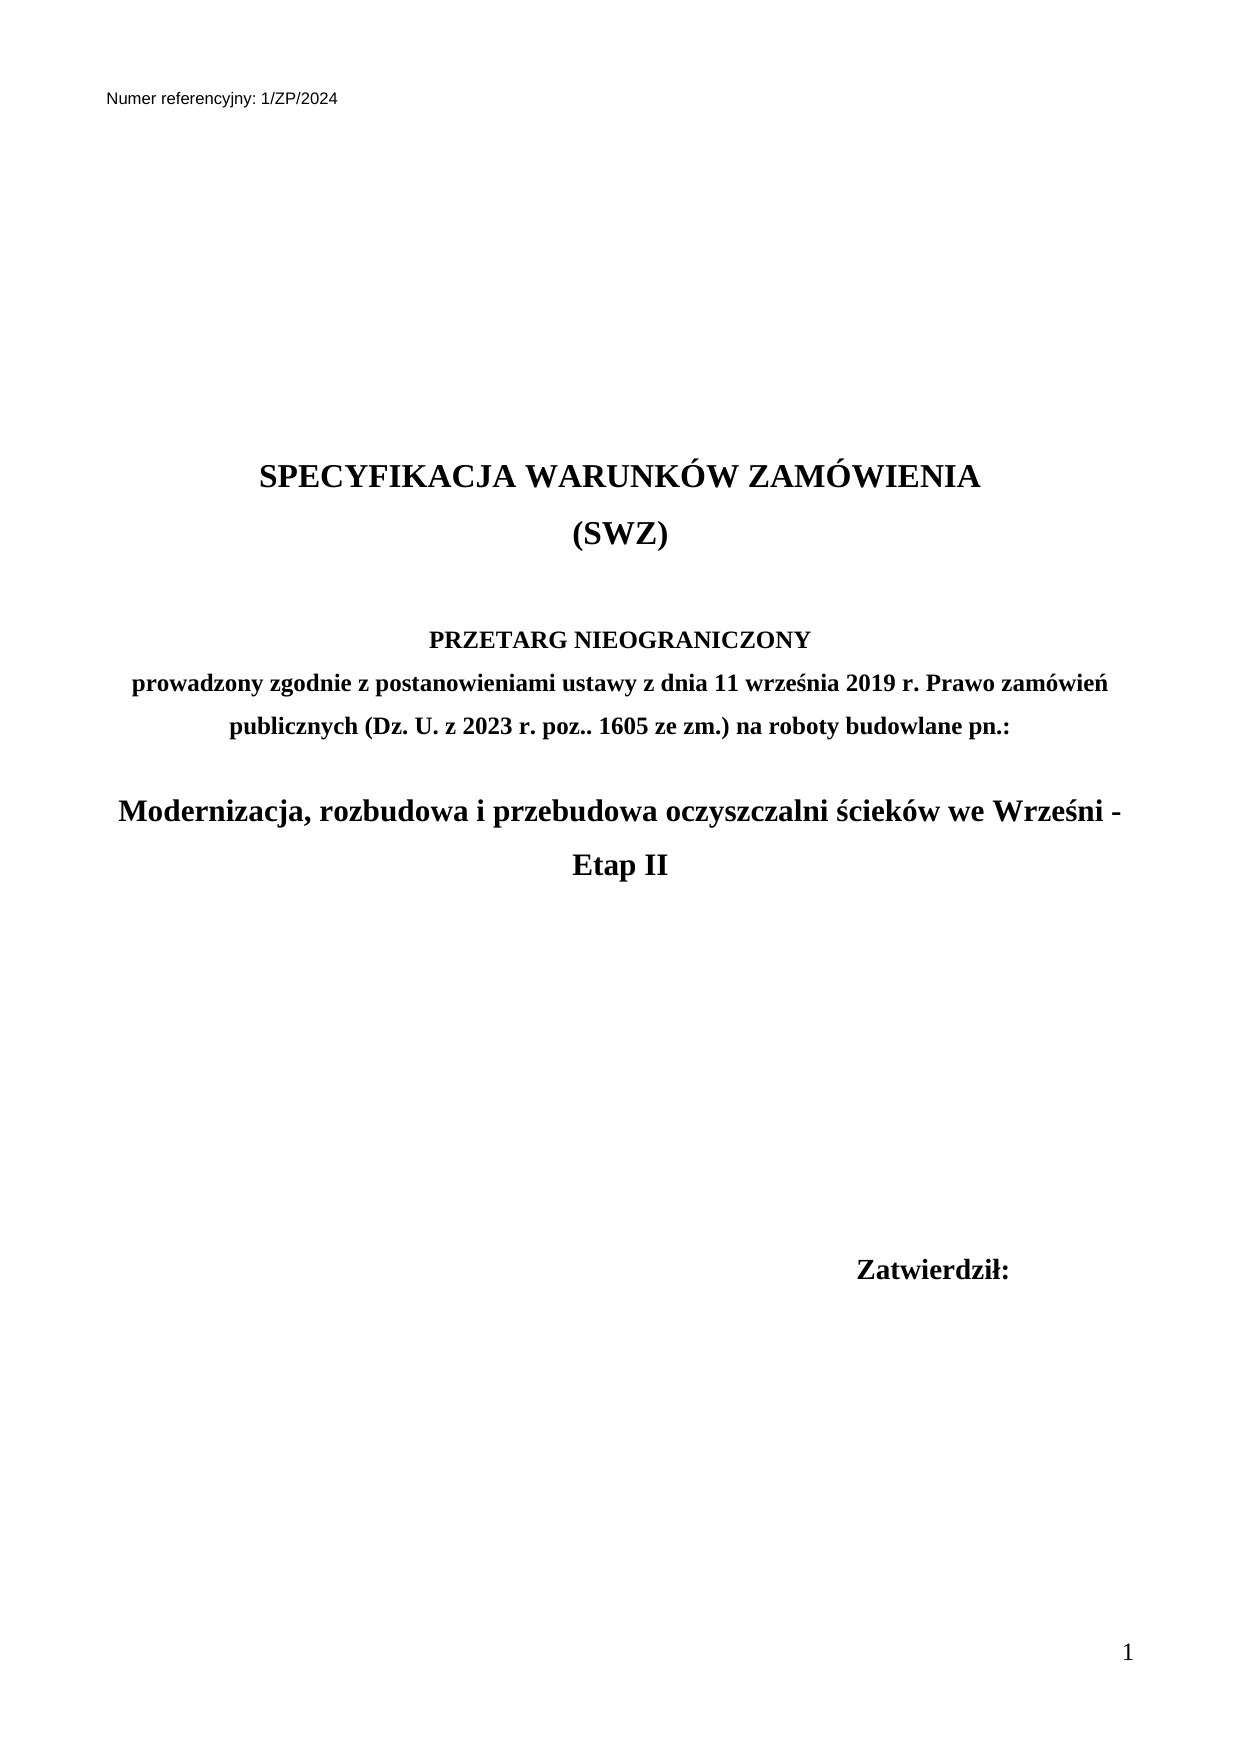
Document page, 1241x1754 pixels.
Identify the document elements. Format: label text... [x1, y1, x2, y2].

text (SWZ) [106, 513, 1134, 552]
text Modernizacja, rozbudowa i przebudowa oczyszczalni ścieków we Wrześni - Etap II [106, 792, 1134, 882]
text PRZETARG NIEOGRANICZONY [106, 625, 1134, 653]
text SPECYFIKACJA WARUNKÓW ZAMÓWIENIA [106, 456, 1134, 494]
text prowadzony zgodnie z postanowieniami ustawy z dnia 11 września 2019 r. Prawo zamówień publicznych (Dz. U. z 2023 r. poz.. 1605 ze zm.) na roboty budowlane pn.: [106, 668, 1134, 740]
text Zatwierdził: [781, 1252, 1134, 1285]
